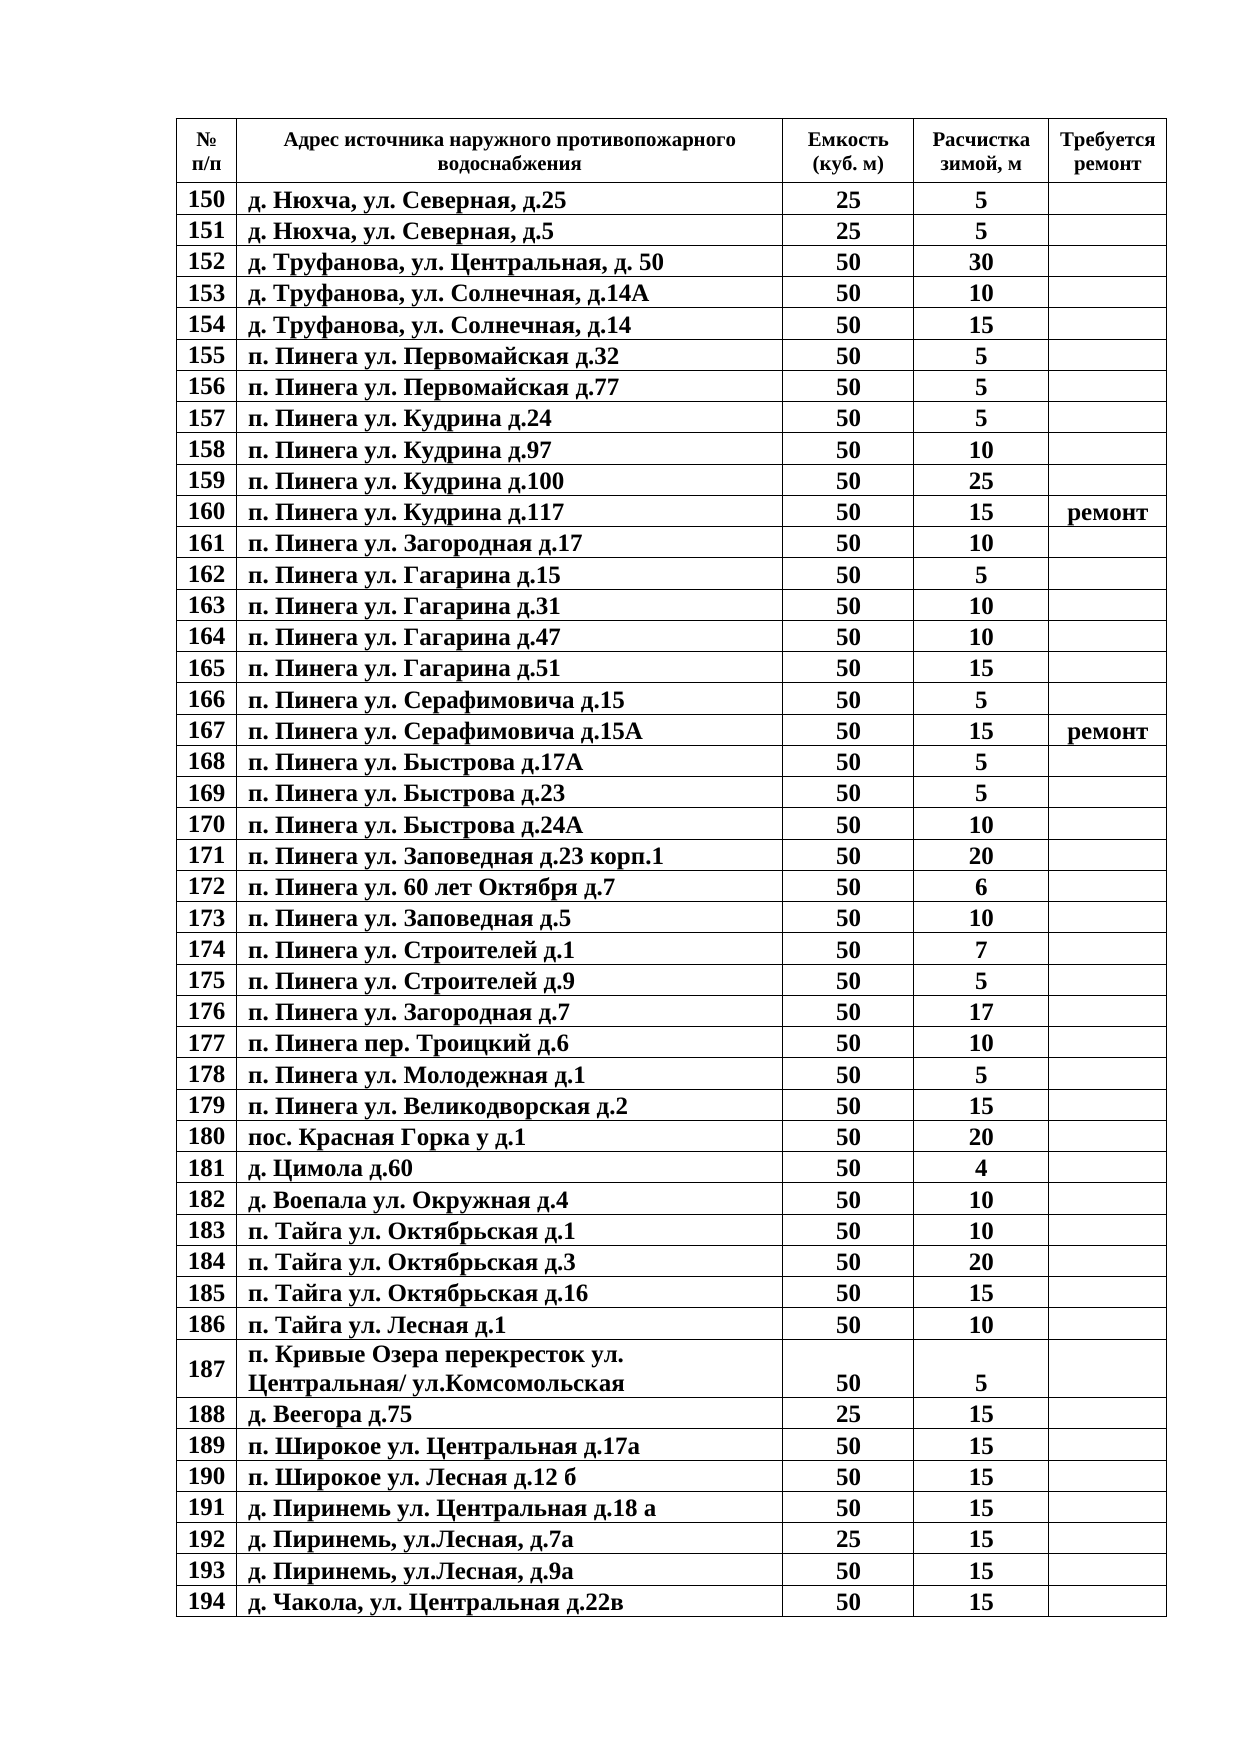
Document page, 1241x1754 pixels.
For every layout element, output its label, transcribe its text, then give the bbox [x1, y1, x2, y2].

table_cell 25 [783, 1398, 913, 1428]
table_cell 50 [783, 808, 913, 838]
table_cell [1049, 527, 1166, 557]
table_cell 50 [783, 1340, 913, 1397]
table_cell 50 [783, 715, 913, 745]
table_cell 50 [783, 558, 913, 588]
table_cell [1049, 1523, 1166, 1553]
table_cell 10 [914, 621, 1048, 651]
table_cell 50 [783, 933, 913, 963]
table_cell 20 [914, 1121, 1048, 1151]
table_cell [1049, 933, 1166, 963]
table_cell 50 [783, 277, 913, 307]
table_cell д. Пиринемь, ул.Лесная, д.9а [237, 1554, 782, 1584]
table_cell 7 [914, 933, 1048, 963]
table_cell [1049, 1308, 1166, 1338]
table_cell 183 [177, 1215, 236, 1245]
table_cell 175 [177, 965, 236, 995]
table_cell 177 [177, 1027, 236, 1057]
table_cell 194 [177, 1586, 236, 1616]
table_cell 165 [177, 652, 236, 682]
table_cell 50 [783, 527, 913, 557]
table_cell 15 [914, 496, 1048, 526]
table_cell 10 [914, 590, 1048, 620]
table_cell [1049, 1340, 1166, 1397]
table_cell п. Пинега ул. Загородная д.17 [237, 527, 782, 557]
table_cell 5 [914, 558, 1048, 588]
table_cell п. Тайга ул. Октябрьская д.16 [237, 1277, 782, 1307]
table_cell ремонт [1049, 715, 1166, 745]
table_cell 168 [177, 746, 236, 776]
table_cell 176 [177, 996, 236, 1026]
table_cell [1049, 590, 1166, 620]
table_cell 5 [914, 183, 1048, 213]
table_cell п. Пинега ул. Первомайская д.77 [237, 371, 782, 401]
table_cell 15 [914, 1492, 1048, 1522]
table_cell 50 [783, 1586, 913, 1616]
table_cell 10 [914, 1308, 1048, 1338]
table_cell 50 [783, 1277, 913, 1307]
table_cell 50 [783, 1027, 913, 1057]
table_cell п. Пинега ул. Гагарина д.31 [237, 590, 782, 620]
table_cell 150 [177, 183, 236, 213]
table_cell 15 [914, 1554, 1048, 1584]
table_cell [1049, 1586, 1166, 1616]
table_cell [1049, 746, 1166, 776]
table_header Адрес источника наружного противопожарного водоснабжения [237, 119, 782, 182]
table_cell 5 [914, 215, 1048, 245]
table_cell пос. Красная Горка у д.1 [237, 1121, 782, 1151]
table_cell 15 [914, 1523, 1048, 1553]
table_cell [1049, 621, 1166, 651]
table_cell 163 [177, 590, 236, 620]
table_cell 10 [914, 1215, 1048, 1245]
table_cell 15 [914, 1586, 1048, 1616]
table_cell 178 [177, 1058, 236, 1088]
table_cell д. Пиринемь ул. Центральная д.18 а [237, 1492, 782, 1522]
table_cell 10 [914, 433, 1048, 463]
table_cell п. Пинега ул. Гагарина д.47 [237, 621, 782, 651]
table_cell 182 [177, 1183, 236, 1213]
table_cell п. Пинега ул. Кудрина д.24 [237, 402, 782, 432]
table_cell [1049, 371, 1166, 401]
table_cell [1049, 1429, 1166, 1459]
table_cell 5 [914, 340, 1048, 370]
table_cell 180 [177, 1121, 236, 1151]
table_cell 156 [177, 371, 236, 401]
table_cell д. Воепала ул. Окружная д.4 [237, 1183, 782, 1213]
table_cell п. Пинега ул. Строителей д.1 [237, 933, 782, 963]
table_cell 10 [914, 902, 1048, 932]
table_cell [1049, 1121, 1166, 1151]
table_cell 174 [177, 933, 236, 963]
table_cell 6 [914, 871, 1048, 901]
table_cell 186 [177, 1308, 236, 1338]
table_cell 25 [914, 465, 1048, 495]
table_cell 50 [783, 777, 913, 807]
table_cell 20 [914, 840, 1048, 870]
table_cell п. Пинега ул. 60 лет Октября д.7 [237, 871, 782, 901]
table_cell 50 [783, 371, 913, 401]
table_cell [1049, 1090, 1166, 1120]
table_cell [1049, 465, 1166, 495]
table_cell п. Пинега ул. Гагарина д.51 [237, 652, 782, 682]
table_cell 172 [177, 871, 236, 901]
table_cell д. Труфанова, ул. Солнечная, д.14А [237, 277, 782, 307]
table_cell 25 [783, 1523, 913, 1553]
table_cell п. Пинега ул. Серафимовича д.15А [237, 715, 782, 745]
table_cell [1049, 840, 1166, 870]
table_cell [1049, 1183, 1166, 1213]
table_cell 5 [914, 402, 1048, 432]
table_cell д. Веегора д.75 [237, 1398, 782, 1428]
table_cell 25 [783, 183, 913, 213]
table_cell [1049, 433, 1166, 463]
table_cell [1049, 1398, 1166, 1428]
table_cell 50 [783, 1246, 913, 1276]
table_cell 169 [177, 777, 236, 807]
table_cell 189 [177, 1429, 236, 1459]
table_cell п. Пинега ул. Первомайская д.32 [237, 340, 782, 370]
table_cell п. Пинега ул. Кудрина д.100 [237, 465, 782, 495]
table_cell 193 [177, 1554, 236, 1584]
table_cell [1049, 902, 1166, 932]
table_cell 20 [914, 1246, 1048, 1276]
table_cell [1049, 340, 1166, 370]
table_header Емкость (куб. м) [783, 119, 913, 182]
table_cell 50 [783, 1121, 913, 1151]
table_cell д. Пиринемь, ул.Лесная, д.7а [237, 1523, 782, 1553]
table_cell 10 [914, 277, 1048, 307]
table_cell 50 [783, 1554, 913, 1584]
table_cell 10 [914, 808, 1048, 838]
table_cell п. Тайга ул. Лесная д.1 [237, 1308, 782, 1338]
table_cell [1049, 1492, 1166, 1522]
table_cell д. Нюхча, ул. Северная, д.25 [237, 183, 782, 213]
table_cell д. Цимола д.60 [237, 1152, 782, 1182]
table_cell 10 [914, 1183, 1048, 1213]
table_cell 25 [783, 215, 913, 245]
table_cell [1049, 965, 1166, 995]
table_cell 5 [914, 1340, 1048, 1397]
table_cell п. Широкое ул. Центральная д.17а [237, 1429, 782, 1459]
table_cell 171 [177, 840, 236, 870]
table_cell п. Пинега ул. Серафимовича д.15 [237, 683, 782, 713]
table_cell 50 [783, 1183, 913, 1213]
table_cell 153 [177, 277, 236, 307]
table_cell [1049, 683, 1166, 713]
table_cell [1049, 1152, 1166, 1182]
table_cell 15 [914, 1398, 1048, 1428]
table_cell 50 [783, 590, 913, 620]
table_cell п. Пинега ул. Кудрина д.97 [237, 433, 782, 463]
table_cell 161 [177, 527, 236, 557]
table_cell 5 [914, 371, 1048, 401]
table_cell п. Пинега ул. Быстрова д.17А [237, 746, 782, 776]
table_cell [1049, 1058, 1166, 1088]
table_cell 173 [177, 902, 236, 932]
table_cell 50 [783, 496, 913, 526]
table_cell п. Пинега ул. Быстрова д.24А [237, 808, 782, 838]
table_cell [1049, 277, 1166, 307]
table_cell 50 [783, 1215, 913, 1245]
table_cell 15 [914, 1090, 1048, 1120]
table_cell 50 [783, 402, 913, 432]
table_cell 15 [914, 715, 1048, 745]
table_cell [1049, 1277, 1166, 1307]
table_cell 157 [177, 402, 236, 432]
table_cell 158 [177, 433, 236, 463]
table_cell [1049, 215, 1166, 245]
table_cell 151 [177, 215, 236, 245]
table_cell 187 [177, 1340, 236, 1397]
table_cell 15 [914, 652, 1048, 682]
table_cell 155 [177, 340, 236, 370]
table_cell 154 [177, 308, 236, 338]
table_cell п. Пинега ул. Строителей д.9 [237, 965, 782, 995]
table_cell 191 [177, 1492, 236, 1522]
table_cell 185 [177, 1277, 236, 1307]
table_cell 166 [177, 683, 236, 713]
table_cell [1049, 246, 1166, 276]
table_cell 10 [914, 1027, 1048, 1057]
table_cell [1049, 1215, 1166, 1245]
table_cell 160 [177, 496, 236, 526]
table_cell 50 [783, 308, 913, 338]
table_cell [1049, 652, 1166, 682]
table_cell 50 [783, 465, 913, 495]
table_cell 5 [914, 777, 1048, 807]
table_cell 30 [914, 246, 1048, 276]
table_header Расчистка зимой, м [914, 119, 1048, 182]
table_cell 5 [914, 965, 1048, 995]
table_cell [1049, 183, 1166, 213]
table_cell п. Пинега ул. Кудрина д.117 [237, 496, 782, 526]
table_cell 10 [914, 527, 1048, 557]
table_cell 50 [783, 683, 913, 713]
table_cell д. Чакола, ул. Центральная д.22в [237, 1586, 782, 1616]
table_cell 167 [177, 715, 236, 745]
table_cell п. Тайга ул. Октябрьская д.1 [237, 1215, 782, 1245]
table_cell 50 [783, 1461, 913, 1491]
table_cell [1049, 402, 1166, 432]
table_cell 15 [914, 1461, 1048, 1491]
table_cell 50 [783, 1058, 913, 1088]
table_cell [1049, 308, 1166, 338]
table_cell п. Пинега ул. Заповедная д.23 корп.1 [237, 840, 782, 870]
table_cell п. Пинега ул. Быстрова д.23 [237, 777, 782, 807]
table_cell п. Пинега ул. Великодворская д.2 [237, 1090, 782, 1120]
table_cell п. Кривые Озера перекресток ул. Центральная/ ул.Комсомольская [237, 1340, 782, 1397]
table_cell д. Нюхча, ул. Северная, д.5 [237, 215, 782, 245]
table_cell 50 [783, 1308, 913, 1338]
table_cell 50 [783, 1152, 913, 1182]
table_cell [1049, 777, 1166, 807]
table_cell [1049, 996, 1166, 1026]
table_header Требуется ремонт [1049, 119, 1166, 182]
table_cell 162 [177, 558, 236, 588]
table_cell 5 [914, 1058, 1048, 1088]
table_cell 50 [783, 1090, 913, 1120]
table_header № п/п [177, 119, 236, 182]
table_cell [1049, 1027, 1166, 1057]
table_cell 181 [177, 1152, 236, 1182]
table_cell 4 [914, 1152, 1048, 1182]
table_cell [1049, 871, 1166, 901]
table_cell 15 [914, 1277, 1048, 1307]
table_cell 5 [914, 683, 1048, 713]
table_cell 152 [177, 246, 236, 276]
table_cell 5 [914, 746, 1048, 776]
table_cell 50 [783, 840, 913, 870]
table_cell 15 [914, 308, 1048, 338]
table_cell п. Пинега пер. Троицкий д.6 [237, 1027, 782, 1057]
table_cell 50 [783, 871, 913, 901]
table_cell 188 [177, 1398, 236, 1428]
table_cell 164 [177, 621, 236, 651]
table_cell [1049, 1246, 1166, 1276]
table_cell 50 [783, 902, 913, 932]
table_cell 50 [783, 1492, 913, 1522]
table_cell п. Тайга ул. Октябрьская д.3 [237, 1246, 782, 1276]
table_cell 50 [783, 652, 913, 682]
table_cell 50 [783, 965, 913, 995]
table_cell 159 [177, 465, 236, 495]
table_cell 190 [177, 1461, 236, 1491]
table_cell п. Широкое ул. Лесная д.12 б [237, 1461, 782, 1491]
table_cell 184 [177, 1246, 236, 1276]
table_cell д. Труфанова, ул. Солнечная, д.14 [237, 308, 782, 338]
table_cell ремонт [1049, 496, 1166, 526]
table_cell [1049, 558, 1166, 588]
table_cell 50 [783, 621, 913, 651]
table_cell [1049, 1461, 1166, 1491]
table_cell 50 [783, 433, 913, 463]
table_cell 50 [783, 340, 913, 370]
table_cell 15 [914, 1429, 1048, 1459]
table_cell п. Пинега ул. Гагарина д.15 [237, 558, 782, 588]
table_cell 50 [783, 1429, 913, 1459]
table_cell 170 [177, 808, 236, 838]
table_cell 50 [783, 246, 913, 276]
table_cell 179 [177, 1090, 236, 1120]
table_cell [1049, 808, 1166, 838]
table_cell п. Пинега ул. Молодежная д.1 [237, 1058, 782, 1088]
table_cell 50 [783, 996, 913, 1026]
table_cell [1049, 1554, 1166, 1584]
table_cell 17 [914, 996, 1048, 1026]
table_cell п. Пинега ул. Заповедная д.5 [237, 902, 782, 932]
table_cell 50 [783, 746, 913, 776]
table_cell д. Труфанова, ул. Центральная, д. 50 [237, 246, 782, 276]
table_cell п. Пинега ул. Загородная д.7 [237, 996, 782, 1026]
table_cell 192 [177, 1523, 236, 1553]
